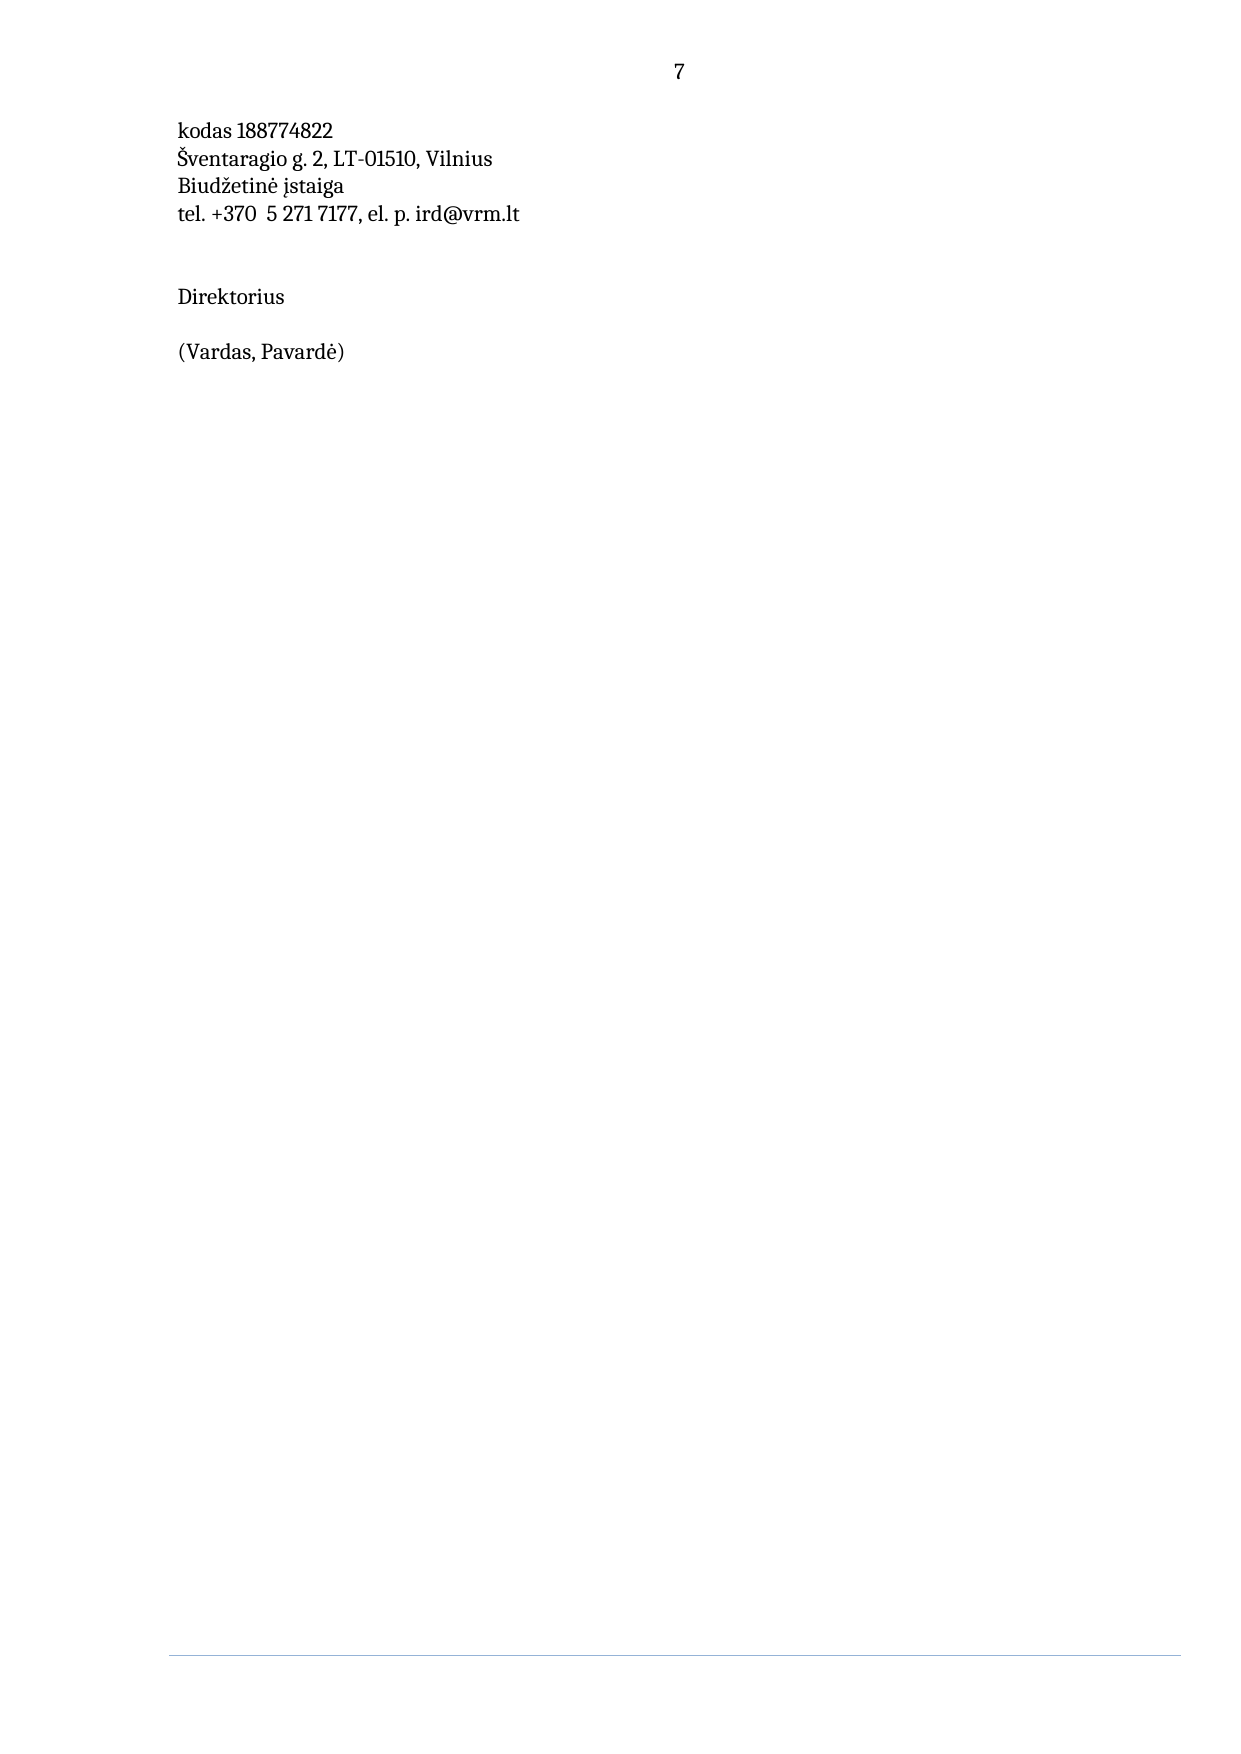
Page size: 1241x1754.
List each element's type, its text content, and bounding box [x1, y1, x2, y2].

list (Vardas, Pavardė) [177, 339, 1181, 365]
list Direktorius [177, 284, 1181, 310]
list tel. +370 5 271 7177, el. p. ird@vrm.lt [177, 201, 1181, 227]
list Šventaragio g. 2, LT-01510, Vilnius [177, 146, 1181, 172]
list Biudžetinė įstaiga [177, 173, 1181, 200]
list kodas 188774822 [177, 118, 1181, 144]
